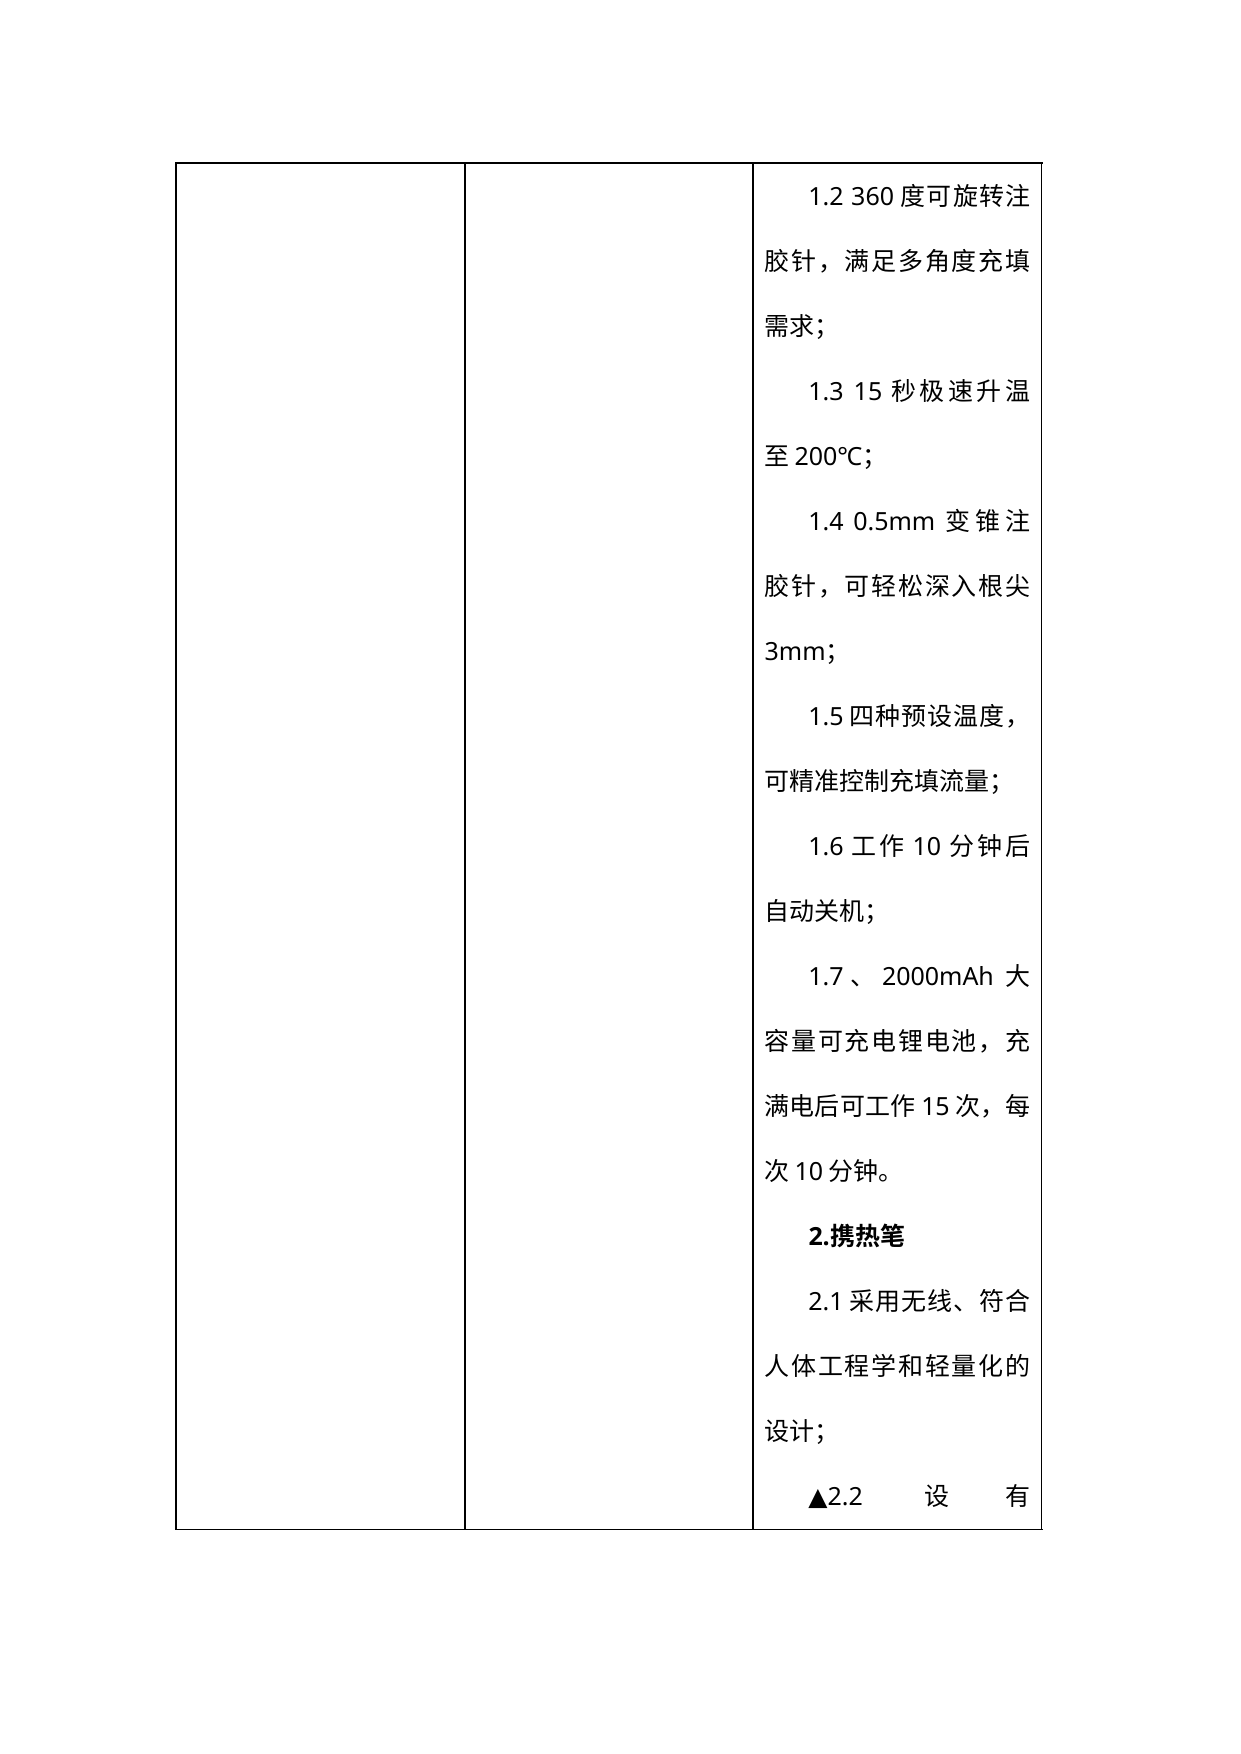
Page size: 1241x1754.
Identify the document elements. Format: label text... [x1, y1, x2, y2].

table_cell 8 [466, 164, 752, 1528]
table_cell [754, 164, 1041, 1528]
table_cell [177, 164, 464, 1528]
